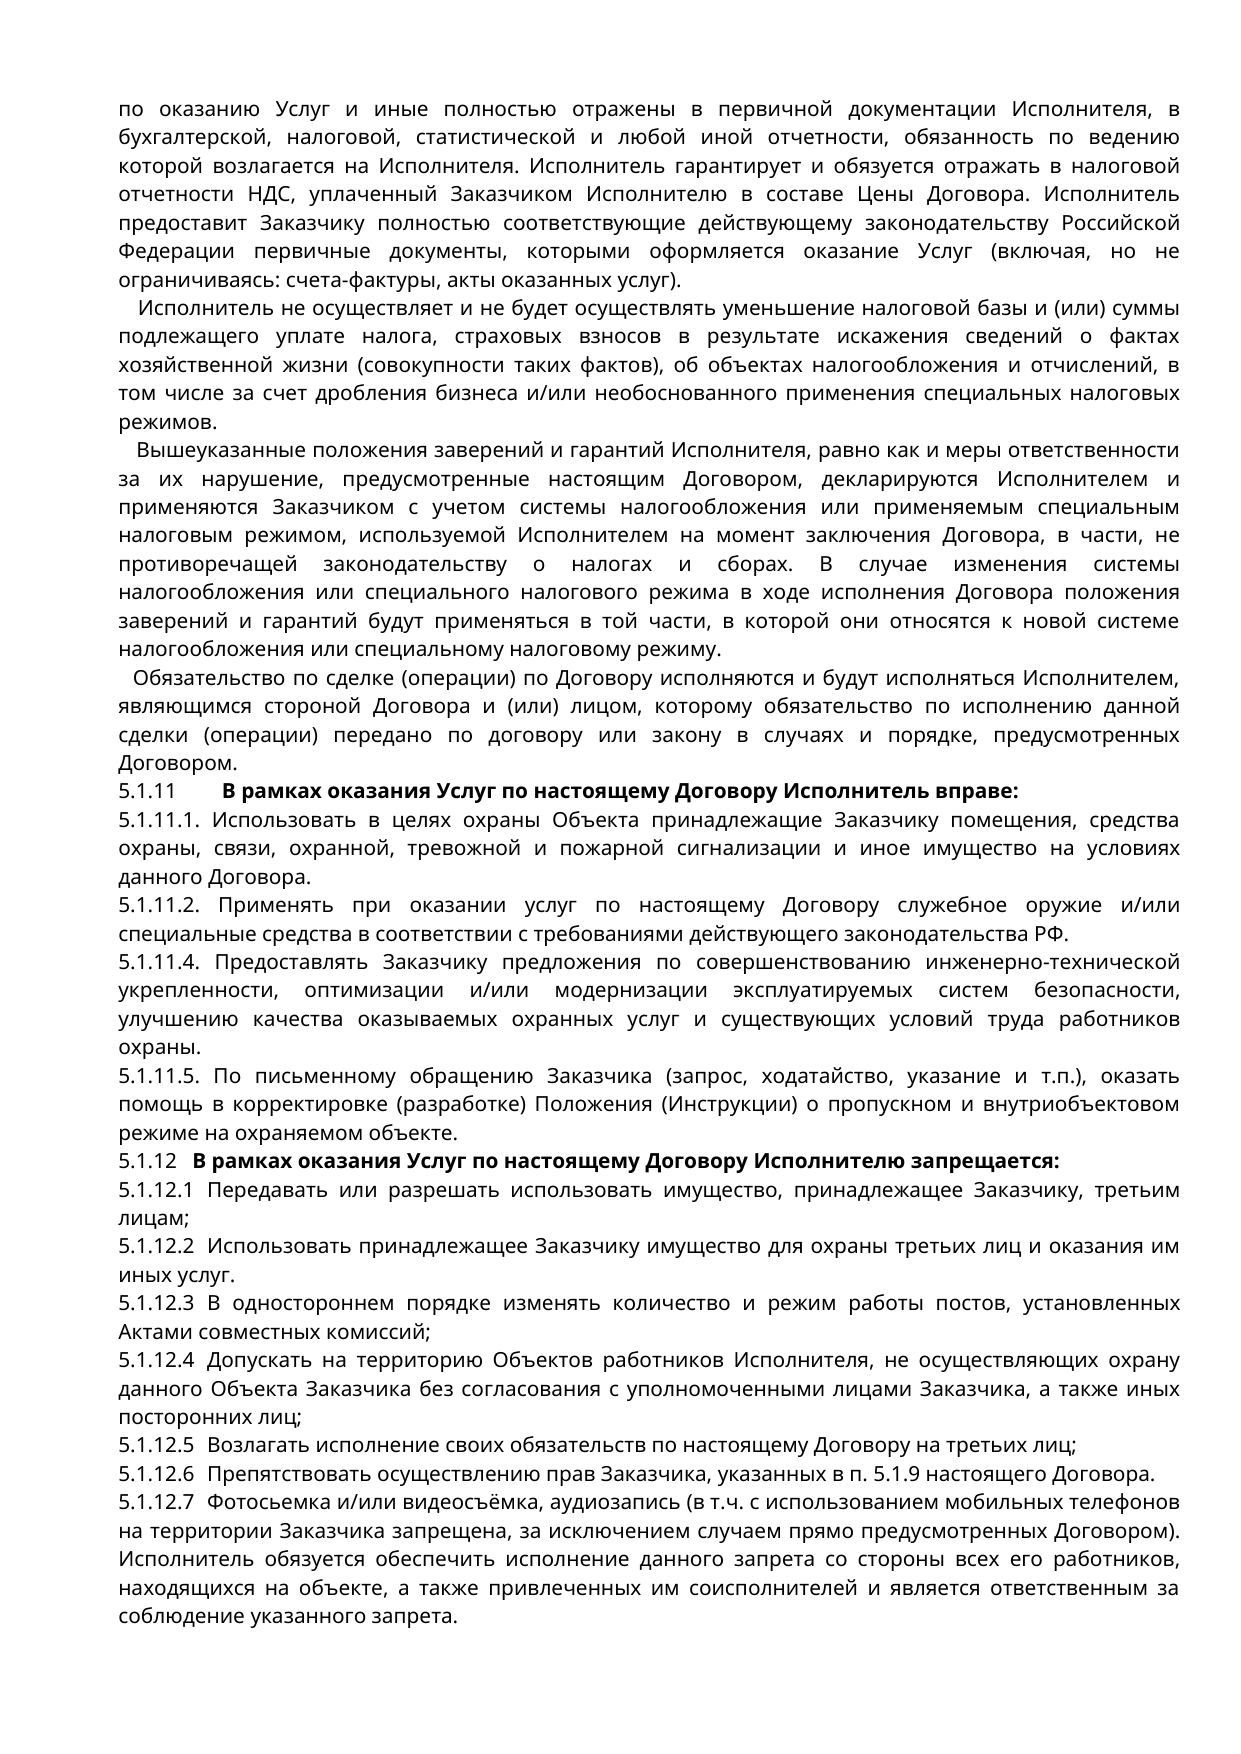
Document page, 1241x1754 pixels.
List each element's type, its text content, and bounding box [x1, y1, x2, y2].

list Возлагать исполнение своих обязательств по настоящему Договору на третьих лиц; [118, 1431, 1181, 1459]
list Исполнитель не осуществляет и не будет осуществлять уменьшение налоговой базы и (или) суммы подлежащего уплате налога, страховых взносов в результате искажения сведений о фактах хозяйственной жизни (совокупности таких фактов), об объектах налогообложения и отчислений, в том числе за счет дробления бизнеса и/или необоснованного применения специальных налоговых режимов. [118, 293, 1181, 435]
list Обязательство по сделке (операции) по Договору исполняются и будут исполняться Исполнителем, являющимся стороной Договора и (или) лицом, которому обязательство по исполнению данной сделки (операции) передано по договору или закону в случаях и порядке, предусмотренных Договором. [118, 663, 1181, 777]
list Фотосьемка и/или видеосъёмка, аудиозапись (в т.ч. с использованием мобильных телефонов на территории Заказчика запрещена, за исключением случаем прямо предусмотренных Договором). Исполнитель обязуется обеспечить исполнение данного запрета со стороны всех его работников, находящихся на объекте, а также привлеченных им соисполнителей и является ответственным за соблюдение указанного запрета. [118, 1487, 1181, 1630]
list В рамках оказания Услуг по настоящему Договору Исполнитель вправе: [118, 777, 1181, 805]
list В одностороннем порядке изменять количество и режим работы постов, установленных Актами совместных комиссий; [118, 1288, 1181, 1345]
text 5.1.11.2. Применять при оказании услуг по настоящему Договору служебное оружие и/или специальные средства в соответствии с требованиями действующего законодательства РФ. [118, 890, 1181, 947]
list Использовать принадлежащее Заказчику имущество для охраны третьих лиц и оказания им иных услуг. [118, 1232, 1181, 1288]
text 5.1.11.4. Предоставлять Заказчику предложения по совершенствованию инженерно-технической укрепленности, оптимизации и/или модернизации эксплуатируемых систем безопасности, улучшению качества оказываемых охранных услуг и существующих условий труда работников охраны. [118, 947, 1181, 1061]
list В рамках оказания Услуг по настоящему Договору Исполнителю запрещается: [118, 1146, 1181, 1175]
list Препятствовать осуществлению прав Заказчика, указанных в п. 5.1.9 настоящего Договора. [118, 1459, 1181, 1487]
list Передавать или разрешать использовать имущество, принадлежащее Заказчику, третьим лицам; [118, 1175, 1181, 1232]
text 5.1.11.1. Использовать в целях охраны Объекта принадлежащие Заказчику помещения, средства охраны, связи, охранной, тревожной и пожарной сигнализации и иное имущество на условиях данного Договора. [118, 805, 1181, 890]
list Вышеуказанные положения заверений и гарантий Исполнителя, равно как и меры ответственности за их нарушение, предусмотренные настоящим Договором, декларируются Исполнителем и применяются Заказчиком с учетом системы налогообложения или применяемым специальным налоговым режимом, используемой Исполнителем на момент заключения Договора, в части, не противоречащей законодательству о налогах и сборах. В случае изменения системы налогообложения или специального налогового режима в ходе исполнения Договора положения заверений и гарантий будут применяться в той части, в которой они относятся к новой системе налогообложения или специальному налоговому режиму. [118, 435, 1181, 663]
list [118, 94, 1181, 293]
text 5.1.11.5. По письменному обращению Заказчика (запрос, ходатайство, указание и т.п.), оказать помощь в корректировке (разработке) Положения (Инструкции) о пропускном и внутриобъектовом режиме на охраняемом объекте. [118, 1061, 1181, 1146]
list Допускать на территорию Объектов работников Исполнителя, не осуществляющих охрану данного Объекта Заказчика без согласования с уполномоченными лицами Заказчика, а также иных посторонних лиц; [118, 1345, 1181, 1431]
